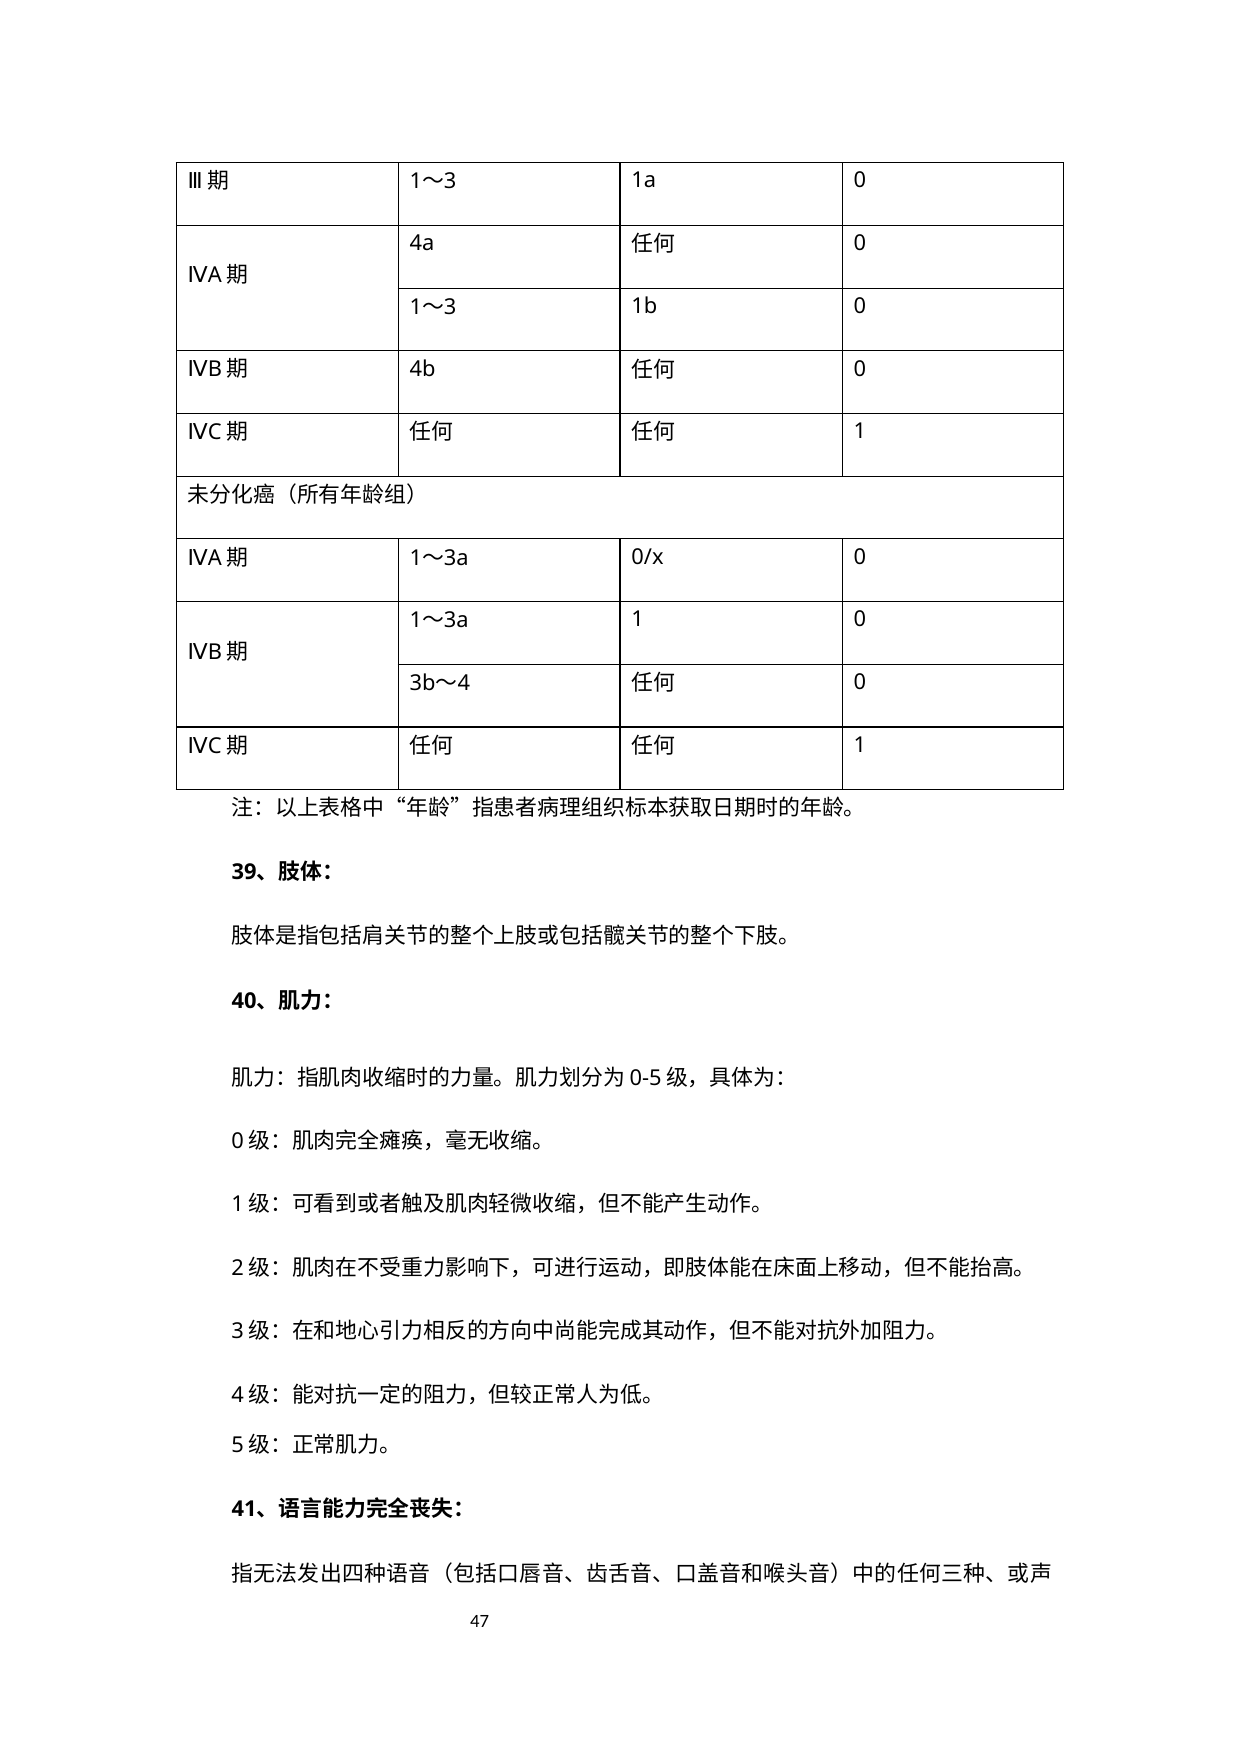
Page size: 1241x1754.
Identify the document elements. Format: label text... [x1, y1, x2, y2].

text 39、肢体： [187, 854, 1053, 886]
table_cell ⅣC期 [177, 414, 398, 476]
text 5级：正常肌力。 [187, 1427, 1053, 1459]
table_cell ⅣA期 [177, 226, 398, 350]
list 1级：可看到或者触及肌肉轻微收缩，但不能产生动作。 [187, 1186, 1053, 1218]
table_cell 任何 [621, 665, 842, 726]
table_cell 任何 [621, 414, 842, 476]
table_cell 0 [843, 226, 1063, 287]
table_cell Ⅲ期 [177, 163, 398, 225]
table_cell 任何 [399, 414, 619, 476]
table_cell 1 [843, 414, 1063, 476]
table_cell 任何 [621, 351, 842, 413]
table_cell 未分化癌（所有年龄组） [177, 477, 1063, 538]
table_cell 0 [843, 351, 1063, 413]
table_cell 4b [399, 351, 619, 413]
table_cell 1～3 [399, 289, 619, 350]
table_cell 1 [621, 602, 842, 664]
text 40、肌力： [187, 983, 1053, 1014]
table_cell 1～3a [399, 539, 619, 601]
list 肌力：指肌肉收缩时的力量。肌力划分为0-5级，具体为： [187, 1059, 1053, 1091]
table_cell 1b [621, 289, 842, 350]
text 肢体是指包括肩关节的整个上肢或包括髋关节的整个下肢。 [187, 918, 1053, 950]
table_cell 1a [621, 163, 842, 225]
table_cell 1～3 [399, 163, 619, 225]
table_cell 3b～4 [399, 665, 619, 726]
table_cell 0/x [621, 539, 842, 601]
table_cell 0 [843, 665, 1063, 726]
table_cell 4a [399, 226, 619, 287]
table_cell ⅣB期 [177, 351, 398, 413]
list 4级：能对抗一定的阻力，但较正常人为低。 [187, 1377, 1053, 1408]
list 2级：肌肉在不受重力影响下，可进行运动，即肢体能在床面上移动，但不能抬高。 [187, 1250, 1053, 1282]
list 注：以上表格中“年龄”指患者病理组织标本获取日期时的年龄。 [187, 790, 1053, 822]
text 41、语言能力完全丧失： [187, 1491, 1053, 1523]
list 0级：肌肉完全瘫痪，毫无收缩。 [187, 1123, 1053, 1155]
table_cell 1 [843, 728, 1063, 789]
table_cell 0 [843, 602, 1063, 664]
table_cell 1～3a [399, 602, 619, 664]
table_cell 任何 [621, 226, 842, 287]
table_cell 0 [843, 163, 1063, 225]
table_cell ⅣC期 [177, 728, 398, 789]
list 3级：在和地心引力相反的方向中尚能完成其动作，但不能对抗外加阻力。 [187, 1313, 1053, 1345]
table_cell 任何 [399, 728, 619, 789]
table_cell 任何 [621, 728, 842, 789]
table_cell ⅣA期 [177, 539, 398, 601]
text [187, 1556, 1053, 1587]
table_cell 0 [843, 539, 1063, 601]
table_cell 0 [843, 289, 1063, 350]
table_cell ⅣB期 [177, 602, 398, 726]
